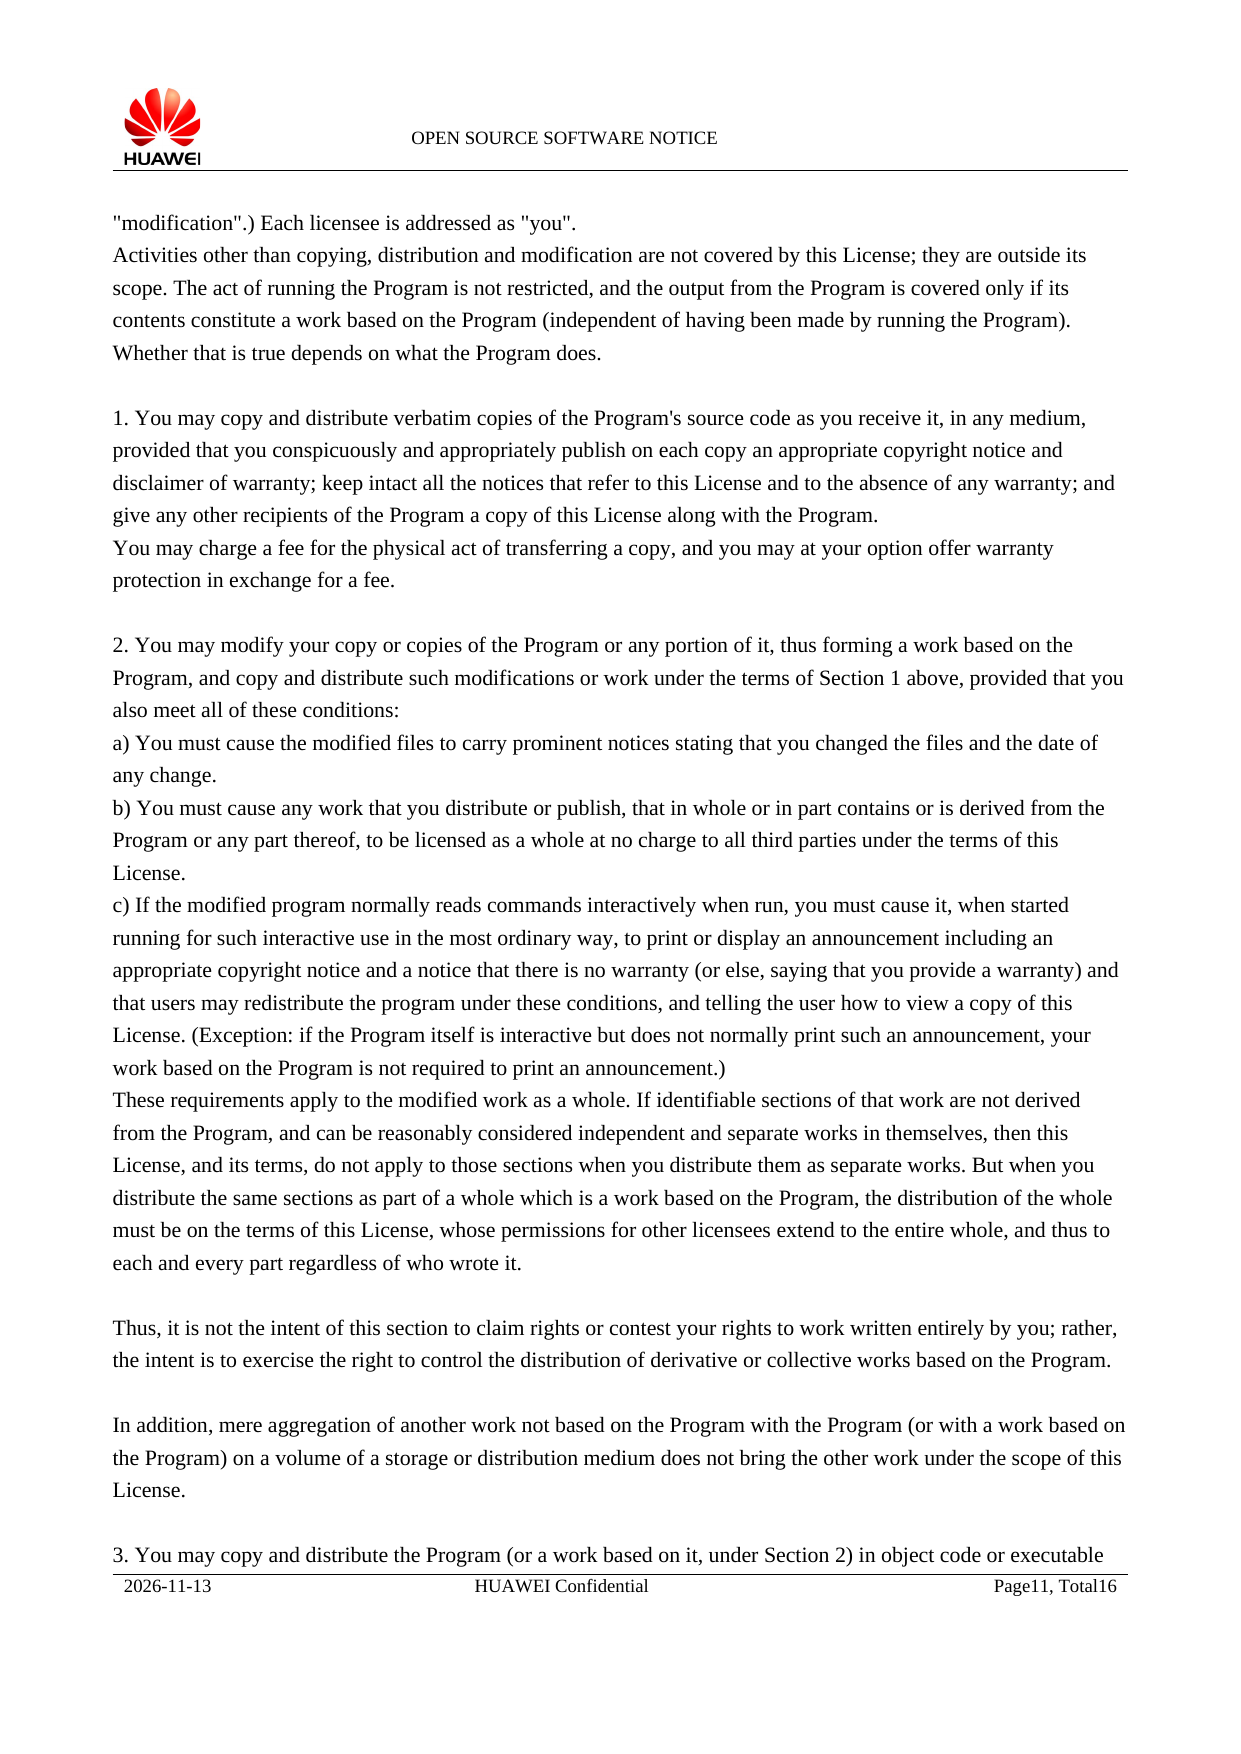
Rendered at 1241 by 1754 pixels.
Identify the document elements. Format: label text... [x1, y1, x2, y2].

picture [124, 88, 201, 165]
